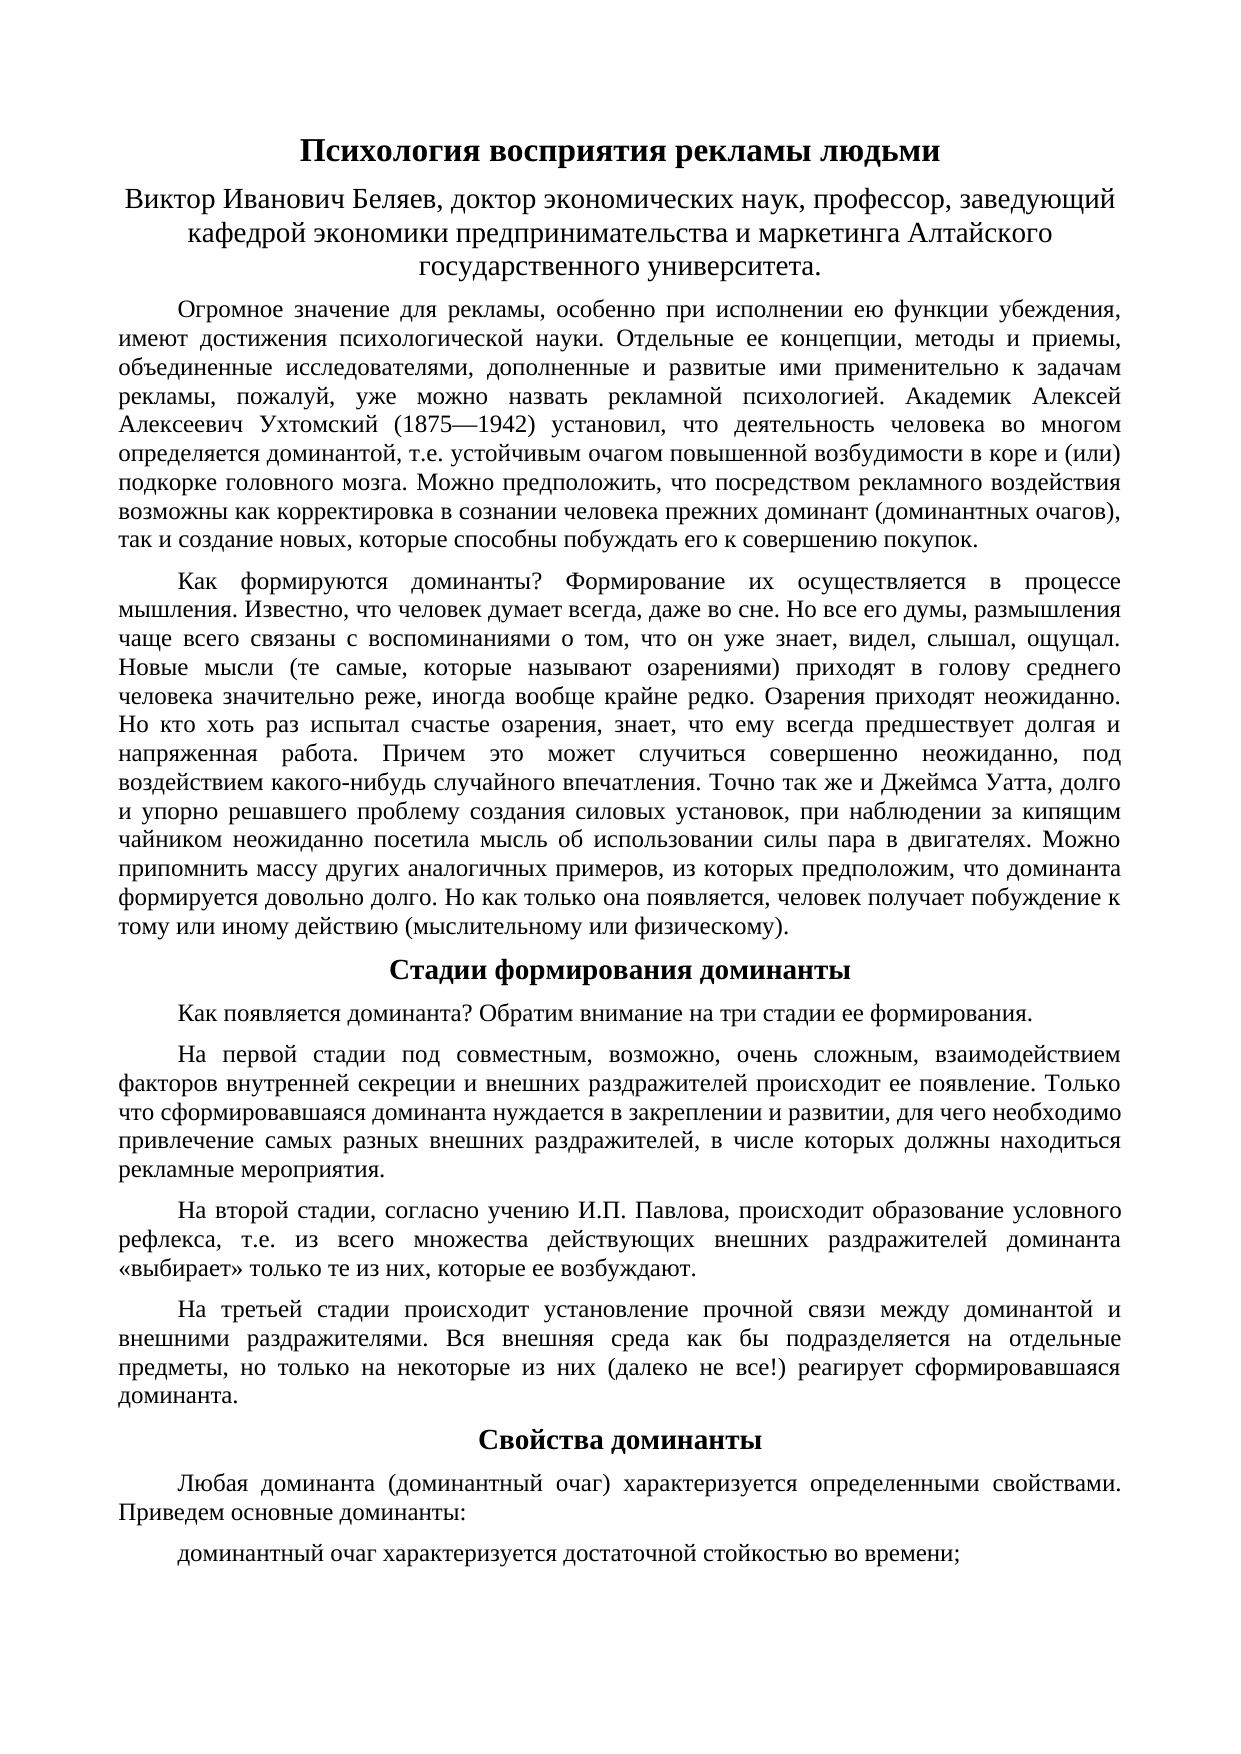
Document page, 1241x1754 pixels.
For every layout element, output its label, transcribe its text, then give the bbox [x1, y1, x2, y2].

text Как появляется доминанта? Обратим внимание на три стадии ее формирования. [118, 998, 1122, 1027]
text доминантный очаг характеризуется достаточной стойкостью во времени; [118, 1538, 1122, 1567]
text Стадии формирования доминанты [118, 952, 1122, 986]
text На второй стадии, согласно учению И.П. Павлова, происходит образование условного рефлекса, т.е. из всего множества действующих внешних раздражителей доминанта «выбирает» только те из них, которые ее возбуждают. [118, 1196, 1122, 1282]
text Огромное значение для рекламы, особенно при исполнении ею функции убеждения, имеют достижения психологической науки. Отдельные ее концепции, методы и приемы, объединенные исследователями, дополненные и развитые ими применительно к задачам рекламы, пожалуй, уже можно назвать рекламной психологией. Академик Алексей Алексеевич Ухтомский (1875—1942) установил, что деятельность человека во многом определяется доминантой, т.е. устойчивым очагом повышенной возбудимости в коре и (или) подкорке головного мозга. Можно предположить, что посредством рекламного воздействия возможны как корректировка в сознании человека прежних доминант (доминантных очагов), так и создание новых, которые способны побуждать его к совершению покупок. [118, 294, 1122, 553]
text Как формируются доминанты? Формирование их осуществляется в процессе мышления. Известно, что человек думает всегда, даже во сне. Но все его думы, размышления чаще всего связаны с воспоминаниями о том, что он уже знает, видел, слышал, ощущал. Новые мысли (те самые, которые называют озарениями) приходят в голову среднего человека значительно реже, иногда вообще крайне редко. Озарения приходят неожиданно. Но кто хоть раз испытал счастье озарения, знает, что ему всегда предшествует долгая и напряженная работа. Причем это может случиться совершенно неожиданно, под воздействием какого-нибудь случайного впечатления. Точно так же и Джеймса Уатта, долго и упорно решавшего проблему создания силовых установок, при наблюдении за кипящим чайником неожиданно посетила мысль об использовании силы пара в двигателях. Можно припомнить массу других аналогичных примеров, из которых предположим, что доминанта формируется довольно долго. Но как только она появляется, человек получает побуждение к тому или иному действию (мыслительному или физическому). [118, 566, 1122, 939]
text На первой стадии под совместным, возможно, очень сложным, взаимодействием факторов внутренней секреции и внешних раздражителей происходит ее появление. Только что сформировавшаяся доминанта нуждается в закреплении и развитии, для чего необходимо привлечение самых разных внешних раздражителей, в числе которых должны находиться рекламные мероприятия. [118, 1039, 1122, 1183]
text Виктор Иванович Беляев, доктор экономических наук, профессор, заведующий кафедрой экономики предпринимательства и маркетинга Алтайского государственного университета. [118, 181, 1122, 282]
text Свойства доминанты [118, 1422, 1122, 1455]
text На третьей стадии происходит установление прочной связи между доминантой и внешними раздражителями. Вся внешняя среда как бы подразделяется на отдельные предметы, но только на некоторые из них (далеко не все!) реагирует сформировавшаяся доминанта. [118, 1294, 1122, 1409]
text Любая доминанта (доминантный очаг) характеризуется определенными свойствами. Приведем основные доминанты: [118, 1468, 1122, 1525]
text Психология восприятия рекламы людьми [118, 131, 1122, 169]
